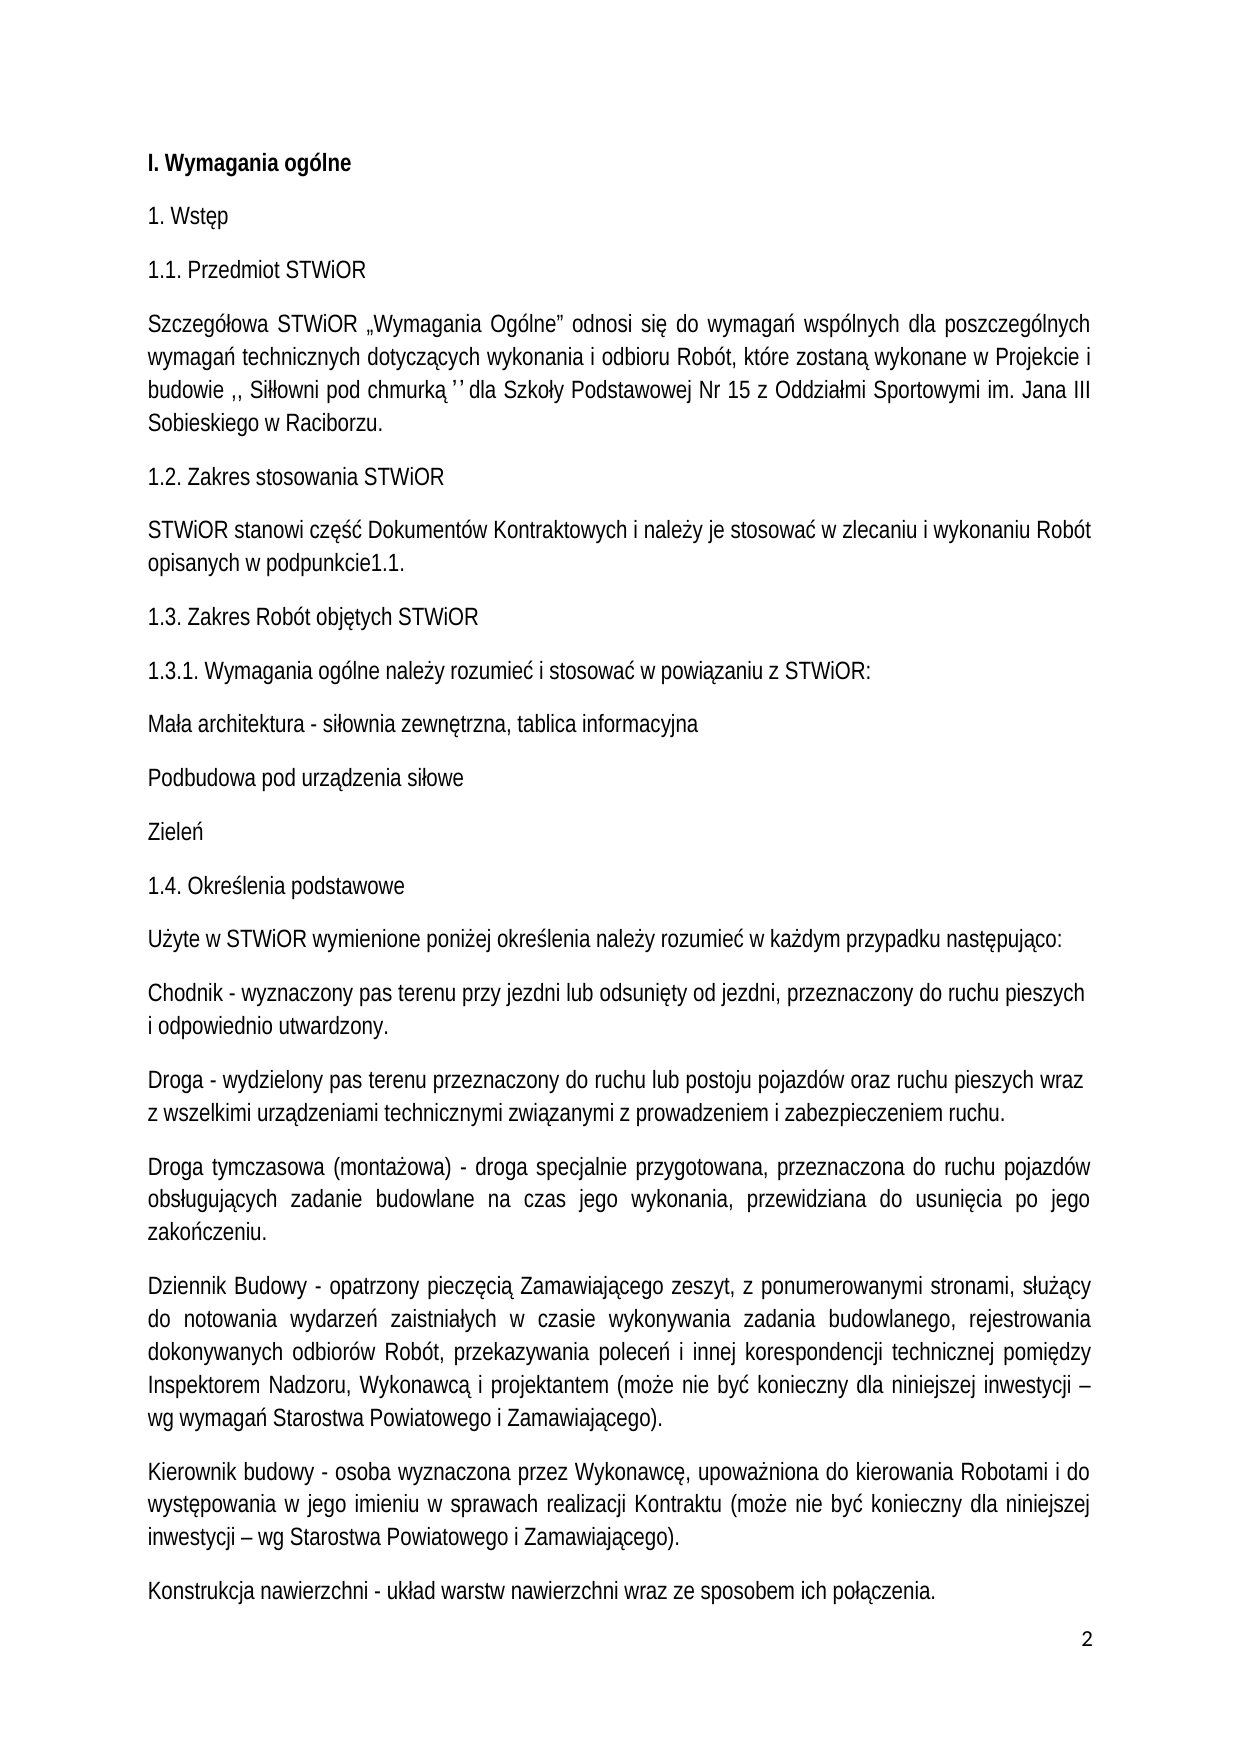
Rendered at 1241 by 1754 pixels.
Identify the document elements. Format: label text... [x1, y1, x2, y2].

text 1.3.1. Wymagania ogólne należy rozumieć i stosować w powiązaniu z STWiOR: [148, 656, 1093, 684]
text Droga - wydzielony pas terenu przeznaczony do ruchu lub postoju pojazdów oraz ruchu pieszych wraz z wszelkimi urządzeniami technicznymi związanymi z prowadzeniem i zabezpieczeniem ruchu. [148, 1065, 1093, 1126]
text Szczegółowa STWiOR „Wymagania Ogólne” odnosi się do wymagań wspólnych dla poszczególnych wymagań technicznych dotyczących wykonania i odbioru Robót, które zostaną wykonane w Projekcie i budowie ,, Siłłowni pod chmurką ̓ ̓ dla Szkoły Podstawowej Nr 15 z Oddziałmi Sportowymi im. Jana III Sobieskiego w Raciborzu. [148, 309, 1093, 436]
text Użyte w STWiOR wymienione poniżej określenia należy rozumieć w każdym przypadku następująco: [148, 924, 1093, 953]
text STWiOR stanowi część Dokumentów Kontraktowych i należy je stosować w zlecaniu i wykonaniu Robót opisanych w podpunkcie1.1. [148, 515, 1093, 577]
text 1.1. Przedmiot STWiOR [148, 255, 1093, 284]
text 1. Wstęp [148, 201, 1093, 230]
text Dziennik Budowy - opatrzony pieczęcią Zamawiającego zeszyt, z ponumerowanymi stronami, służący do notowania wydarzeń zaistniałych w czasie wykonywania zadania budowlanego, rejestrowania dokonywanych odbiorów Robót, przekazywania poleceń i innej korespondencji technicznej pomiędzy Inspektorem Nadzoru, Wykonawcą i projektantem (może nie być konieczny dla niniejszej inwestycji – wg wymagań Starostwa Powiatowego i Zamawiającego). [148, 1271, 1093, 1431]
text 1.3. Zakres Robót objętych STWiOR [148, 602, 1093, 631]
text 1.2. Zakres stosowania STWiOR [148, 461, 1093, 490]
text I. Wymagania ogólne [148, 148, 1093, 176]
text Kierownik budowy - osoba wyznaczona przez Wykonawcę, upoważniona do kierowania Robotami i do występowania w jego imieniu w sprawach realizacji Kontraktu (może nie być konieczny dla niniejszej inwestycji – wg Starostwa Powiatowego i Zamawiającego). [148, 1456, 1093, 1551]
text 1.4. Określenia podstawowe [148, 871, 1093, 899]
text Konstrukcja nawierzchni - układ warstw nawierzchni wraz ze sposobem ich połączenia. [148, 1576, 1093, 1605]
text Mała architektura - siłownia zewnętrzna, tablica informacyjna [148, 709, 1093, 738]
text Zieleń [148, 817, 1093, 846]
text Droga tymczasowa (montażowa) - droga specjalnie przygotowana, przeznaczona do ruchu pojazdów obsługujących zadanie budowlane na czas jego wykonania, przewidziana do usunięcia po jego zakończeniu. [148, 1151, 1093, 1246]
text Chodnik - wyznaczony pas terenu przy jezdni lub odsunięty od jezdni, przeznaczony do ruchu pieszych i odpowiednio utwardzony. [148, 978, 1093, 1040]
text Podbudowa pod urządzenia siłowe [148, 763, 1093, 792]
